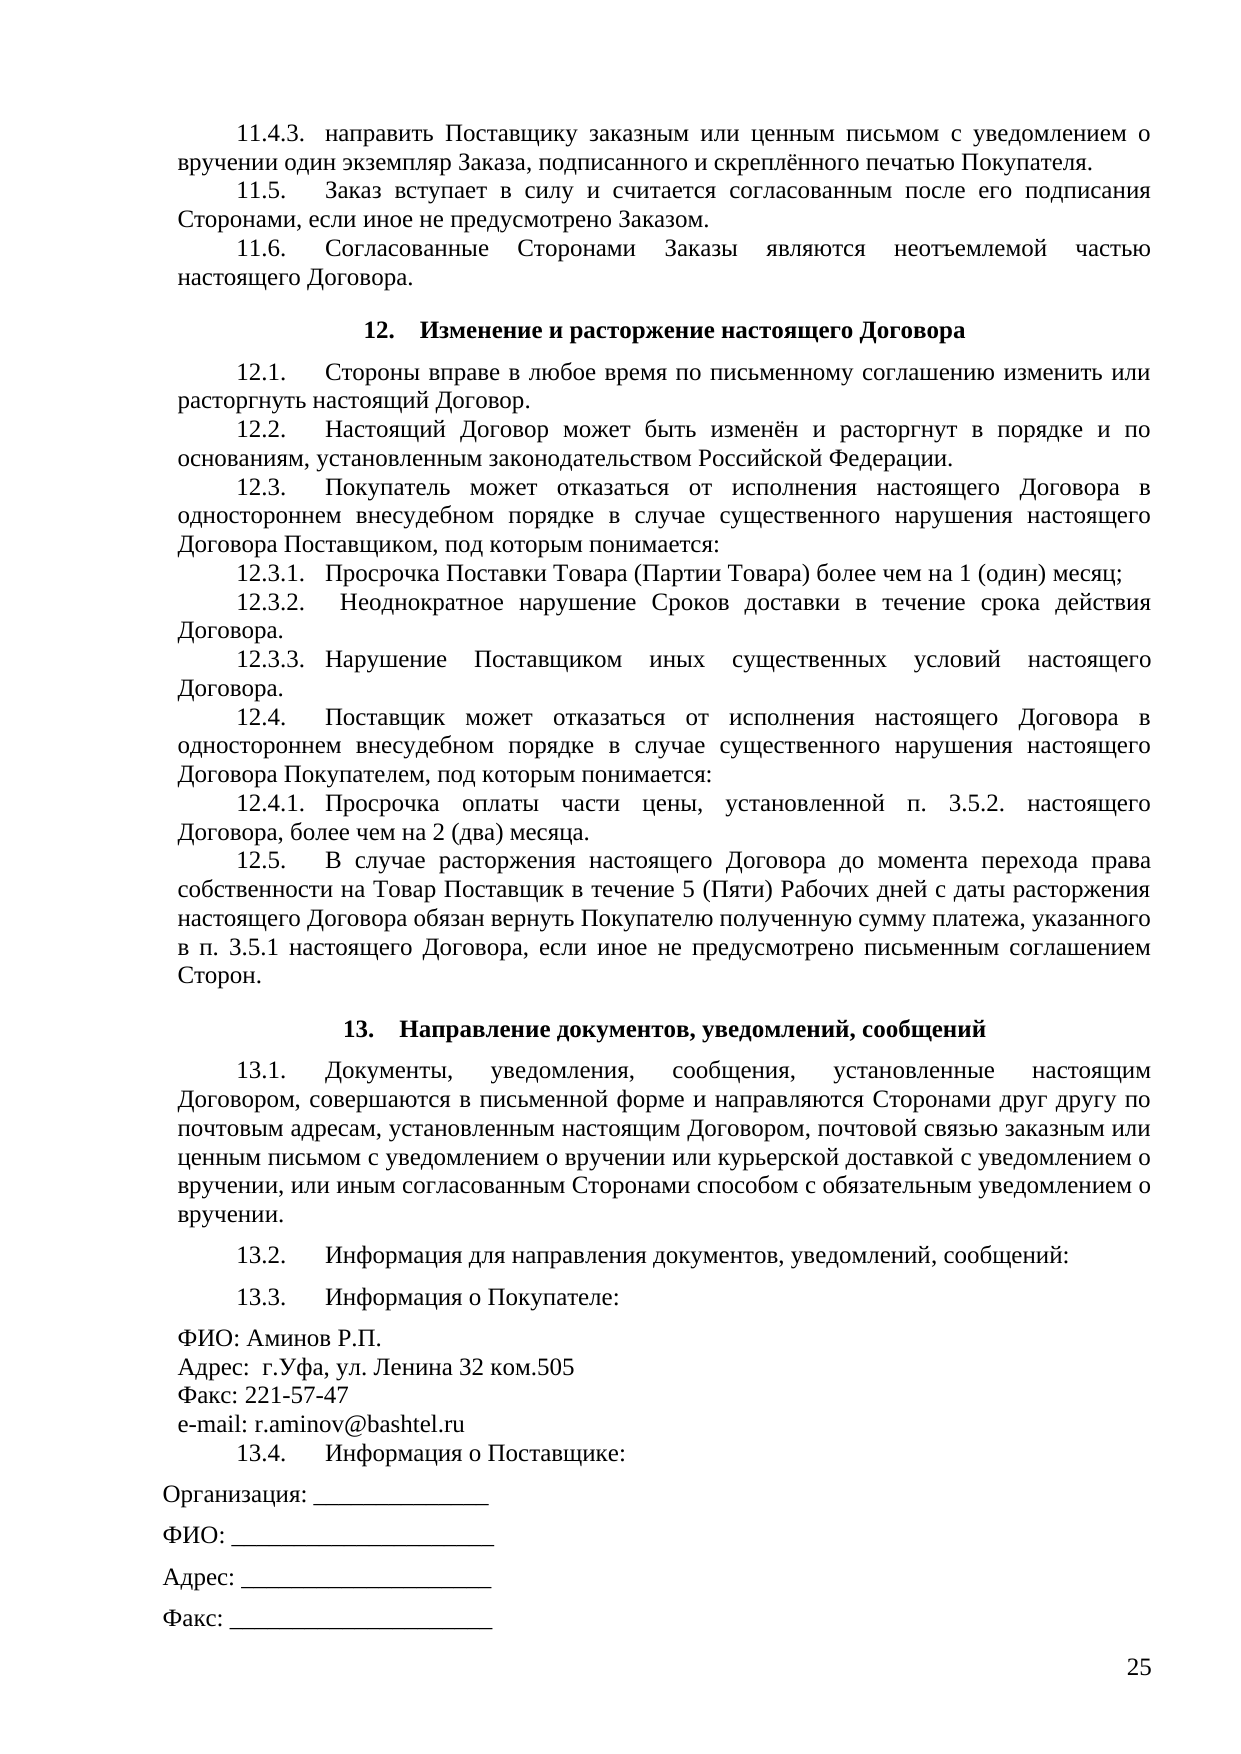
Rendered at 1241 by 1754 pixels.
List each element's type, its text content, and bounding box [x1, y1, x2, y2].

list Покупатель может отказаться от исполнения настоящего Договора в одностороннем внесудебном порядке в случае существенного нарушения настоящего Договора Поставщиком, под которым понимается: [177, 472, 1152, 558]
list Заказ вступает в силу и считается согласованным после его подписания Сторонами, если иное не предусмотрено Заказом. [177, 176, 1152, 233]
list Информация для направления документов, уведомлений, сообщений: [177, 1241, 1152, 1269]
list Документы, уведомления, сообщения, установленные настоящим Договором, совершаются в письменной форме и направляются Сторонами друг другу по почтовым адресам, установленным настоящим Договором, почтовой связью заказным или ценным письмом с уведомлением о вручении или курьерской доставкой с уведомлением о вручении, или иным согласованным Сторонами способом с обязательным уведомлением о вручении. [177, 1056, 1152, 1228]
list Поставщик может отказаться от исполнения настоящего Договора в одностороннем внесудебном порядке в случае существенного нарушения настоящего Договора Покупателем, под которым понимается: [177, 702, 1152, 788]
list Просрочка Поставки Товара (Партии Товара) более чем на 1 (один) месяц; [177, 558, 1152, 587]
list Информация о Поставщике: [177, 1438, 1152, 1467]
list направить Поставщику заказным или ценным письмом с уведомлением о вручении один экземпляр Заказа, подписанного и скреплённого печатью Покупателя. [177, 118, 1152, 176]
text e-mail: r.aminov@bashtel.ru [177, 1409, 1152, 1438]
list Стороны вправе в любое время по письменному соглашению изменить или расторгнуть настоящий Договор. [177, 357, 1152, 414]
list Согласованные Сторонами Заказы являются неотъемлемой частью настоящего Договора. [177, 233, 1152, 291]
text Факс: 221-57-47 [177, 1381, 1152, 1409]
list Просрочка оплаты части цены, установленной п. 3.5.2. настоящего Договора, более чем на 2 (два) месяца. [177, 788, 1152, 846]
text ФИО: Аминов Р.П. [177, 1323, 1152, 1352]
text Адрес: г.Уфа, ул. Ленина 32 ком.505 [177, 1352, 1152, 1381]
list Изменение и расторжение настоящего Договора [177, 316, 1152, 344]
list В случае расторжения настоящего Договора до момента перехода права собственности на Товар Поставщик в течение 5 (Пяти) Рабочих дней с даты расторжения настоящего Договора обязан вернуть Покупателю полученную сумму платежа, указанного в п. 3.5.1 настоящего Договора, если иное не предусмотрено письменным соглашением Сторон. [177, 846, 1152, 989]
text ФИО: _____________________ [162, 1521, 1152, 1549]
text Адрес: ____________________ [162, 1562, 1152, 1591]
list Настоящий Договор может быть изменён и расторгнут в порядке и по основаниям, установленным законодательством Российской Федерации. [177, 414, 1152, 472]
text Организация: ______________ [162, 1479, 1152, 1508]
list Направление документов, уведомлений, сообщений [177, 1014, 1152, 1043]
list Неоднократное нарушение Сроков доставки в течение срока действия Договора. [177, 587, 1152, 644]
list Нарушение Поставщиком иных существенных условий настоящего Договора. [177, 644, 1152, 702]
list Информация о Покупателе: [177, 1282, 1152, 1311]
text Факс: _____________________ [162, 1603, 1152, 1632]
